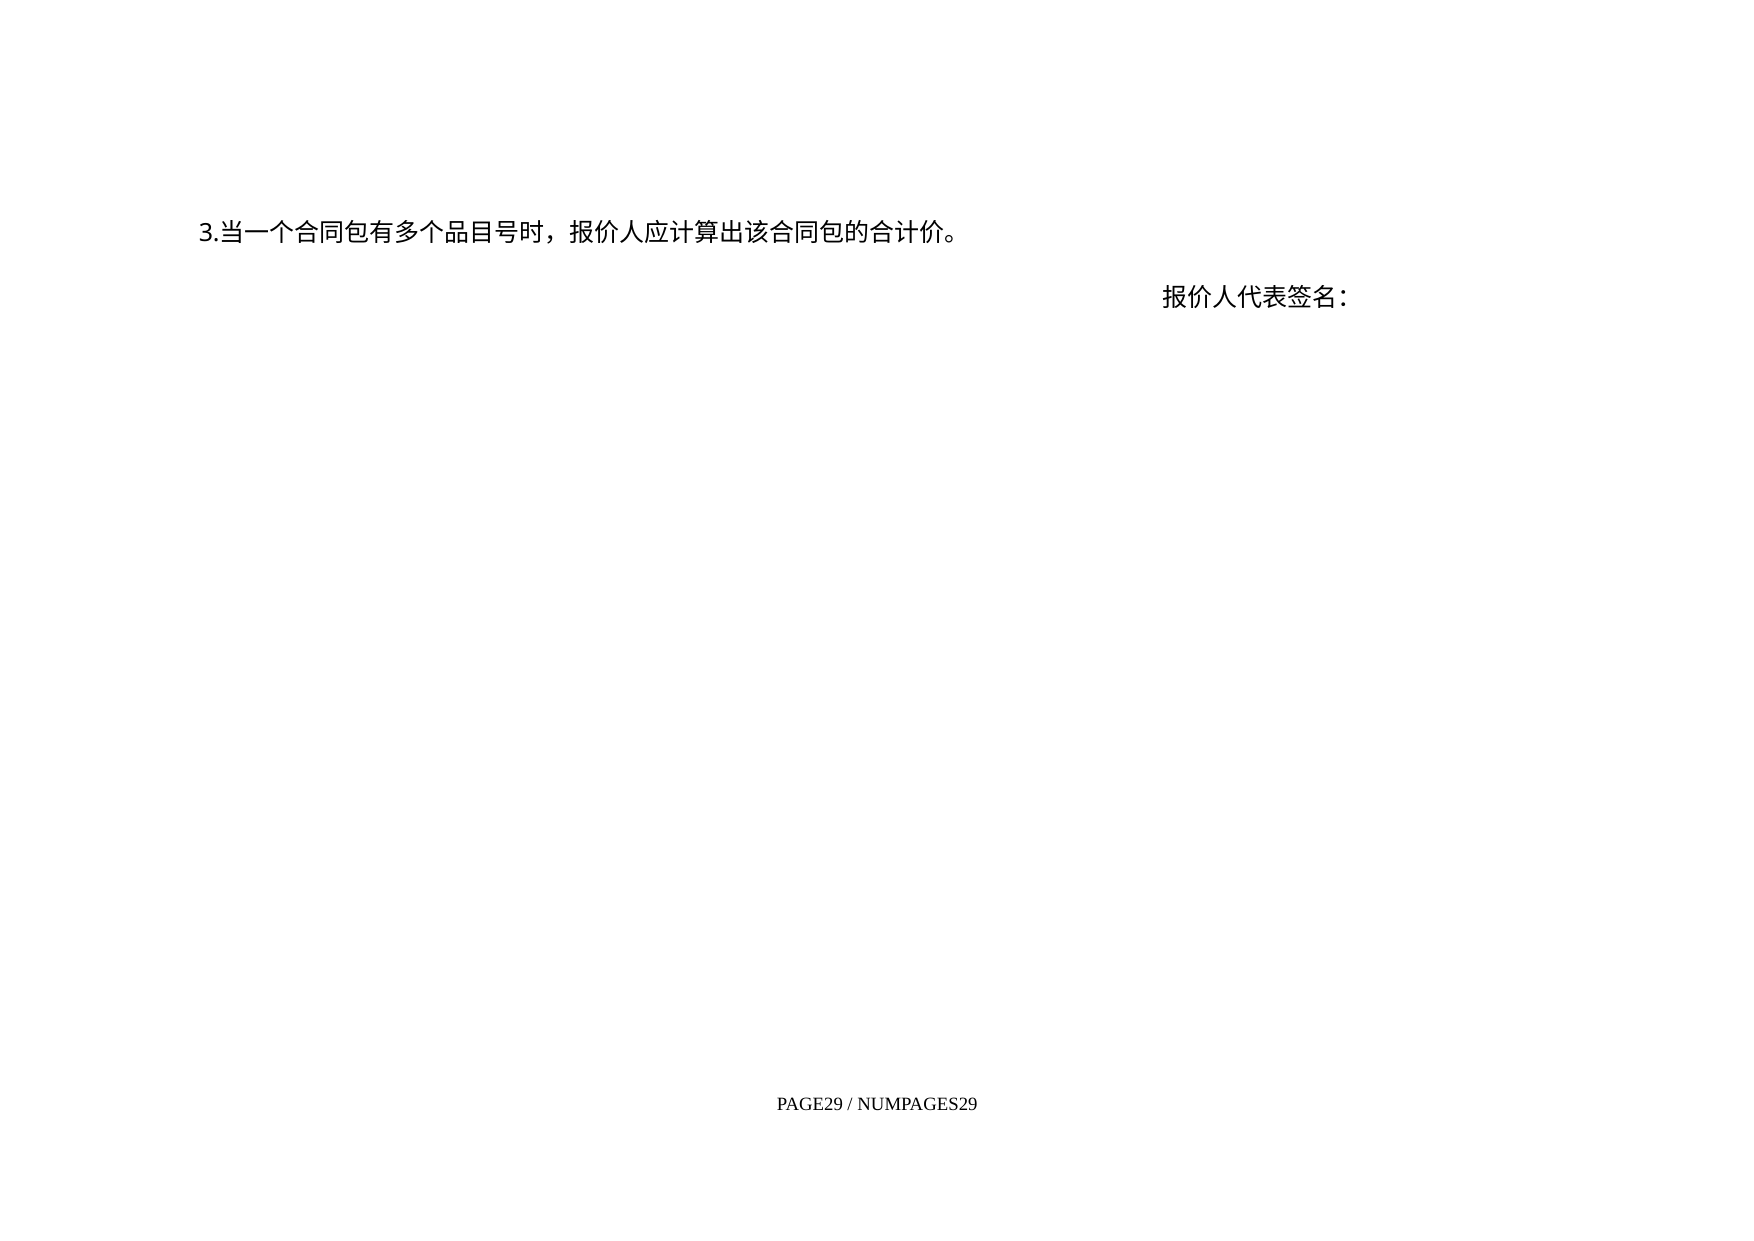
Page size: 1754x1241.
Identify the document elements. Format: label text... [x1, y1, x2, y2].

text 报价人代表签名： [150, 263, 1604, 328]
text 3.当一个合同包有多个品目号时，报价人应计算出该合同包的合计价。 [150, 198, 1604, 263]
